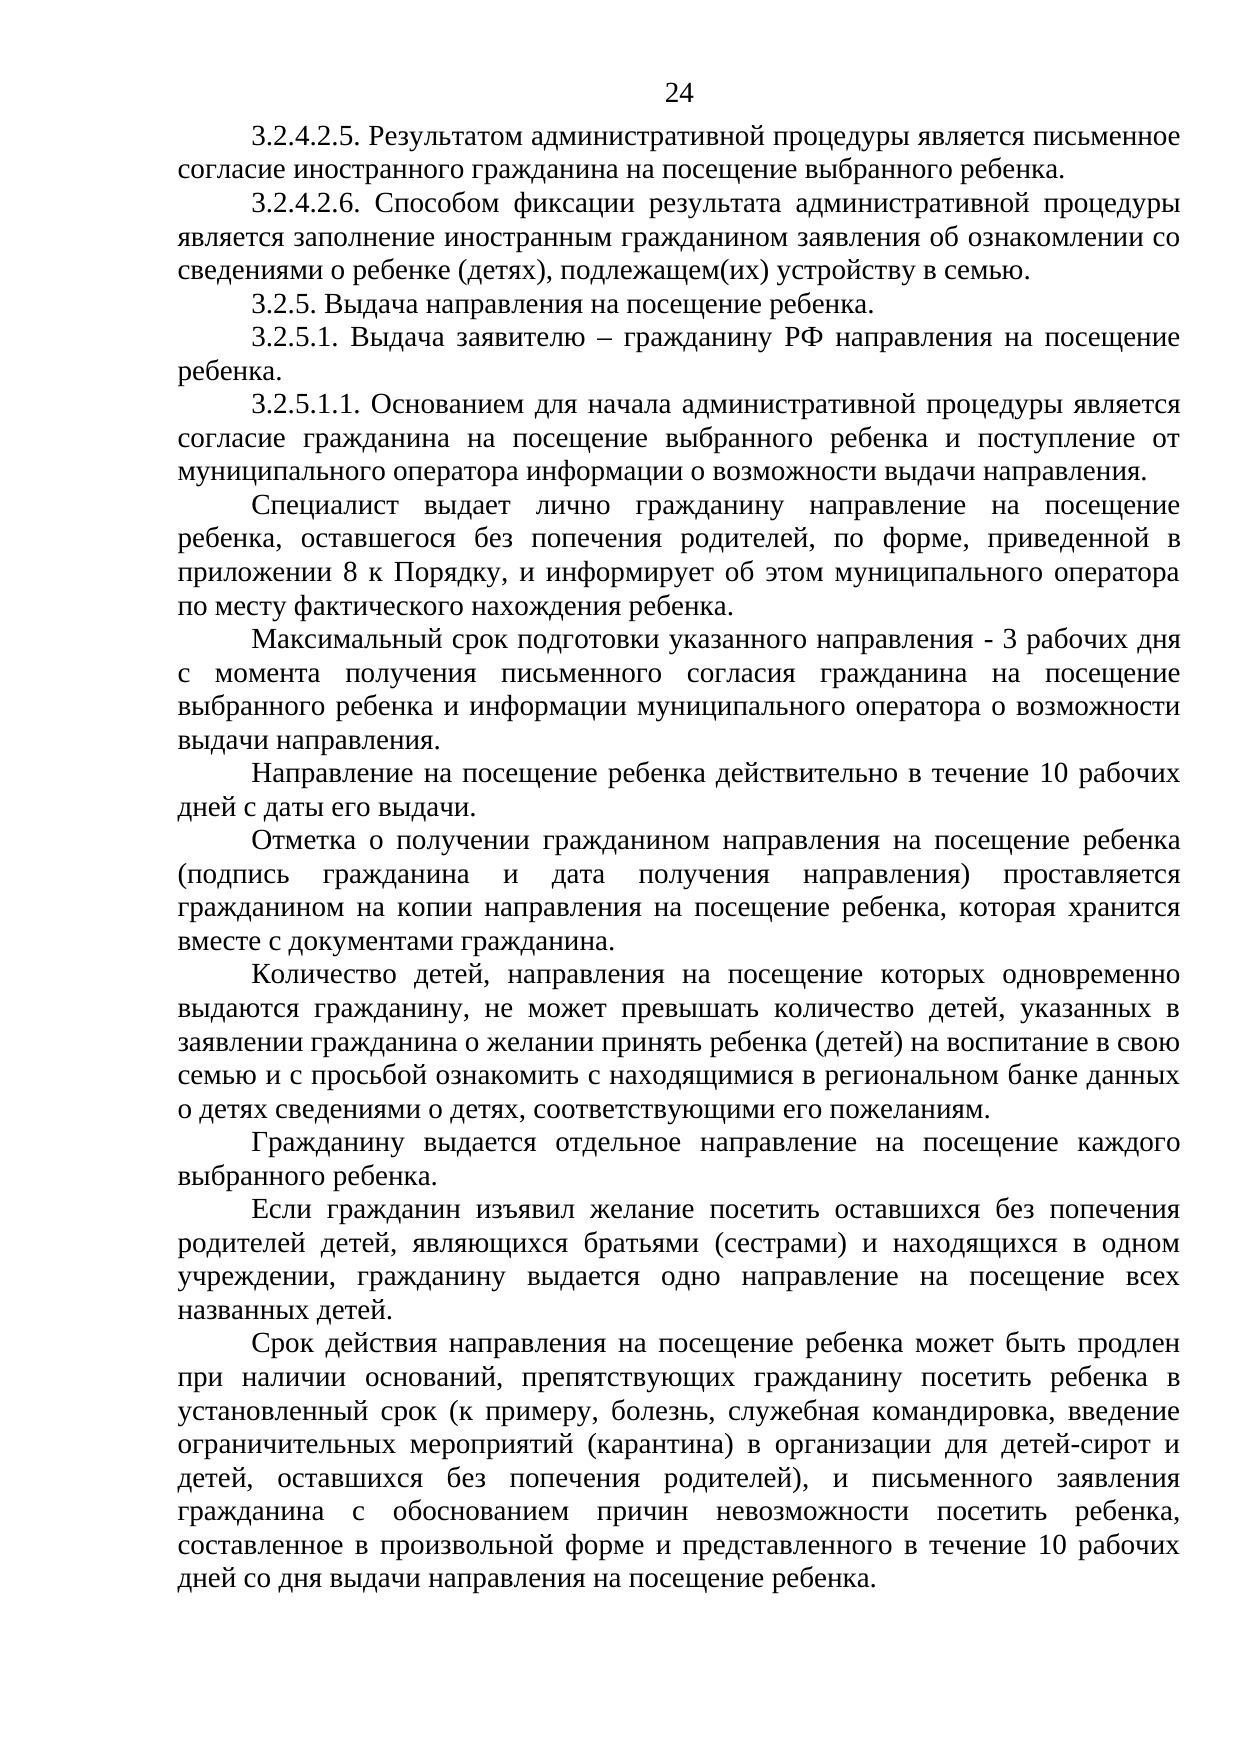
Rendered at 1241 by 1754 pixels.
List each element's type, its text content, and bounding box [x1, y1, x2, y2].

text 3.2.5.1.1. Основанием для начала административной процедуры является согласие гражданина на посещение выбранного ребенка и поступление от муниципального оператора информации о возможности выдачи направления. [177, 386, 1181, 487]
text Гражданину выдается отдельное направление на посещение каждого выбранного ребенка. [177, 1124, 1181, 1191]
text Максимальный срок подготовки указанного направления - 3 рабочих дня с момента получения письменного согласия гражданина на посещение выбранного ребенка и информации муниципального оператора о возможности выдачи направления. [177, 621, 1181, 755]
text 3.2.5. Выдача направления на посещение ребенка. [177, 286, 1181, 319]
text Количество детей, направления на посещение которых одновременно выдаются гражданину, не может превышать количество детей, указанных в заявлении гражданина о желании принять ребенка (детей) на воспитание в свою семью и с просьбой ознакомить с находящимися в региональном банке данных о детях сведениями о детях, соответствующими его пожеланиям. [177, 957, 1181, 1124]
text 3.2.4.2.6. Способом фиксации результата административной процедуры является заполнение иностранным гражданином заявления об ознакомлении со сведениями о ребенке (детях), подлежащем(их) устройству в семью. [177, 185, 1181, 286]
text 3.2.4.2.5. Результатом административной процедуры является письменное согласие иностранного гражданина на посещение выбранного ребенка. [177, 118, 1181, 185]
text Отметка о получении гражданином направления на посещение ребенка (подпись гражданина и дата получения направления) проставляется гражданином на копии направления на посещение ребенка, которая хранится вместе с документами гражданина. [177, 822, 1181, 957]
text Срок действия направления на посещение ребенка может быть продлен при наличии оснований, препятствующих гражданину посетить ребенка в установленный срок (к примеру, болезнь, служебная командировка, введение ограничительных мероприятий (карантина) в организации для детей-сирот и детей, оставшихся без попечения родителей), и письменного заявления гражданина с обоснованием причин невозможности посетить ребенка, составленное в произвольной форме и представленного в течение 10 рабочих дней со дня выдачи направления на посещение ребенка. [177, 1326, 1181, 1594]
text 3.2.5.1. Выдача заявителю – гражданину РФ направления на посещение ребенка. [177, 319, 1181, 386]
text Специалист выдает лично гражданину направление на посещение ребенка, оставшегося без попечения родителей, по форме, приведенной в приложении 8 к Порядку, и информирует об этом муниципального оператора по месту фактического нахождения ребенка. [177, 487, 1181, 621]
text Если гражданин изъявил желание посетить оставшихся без попечения родителей детей, являющихся братьями (сестрами) и находящихся в одном учреждении, гражданину выдается одно направление на посещение всех названных детей. [177, 1191, 1181, 1326]
text Направление на посещение ребенка действительно в течение 10 рабочих дней с даты его выдачи. [177, 755, 1181, 822]
